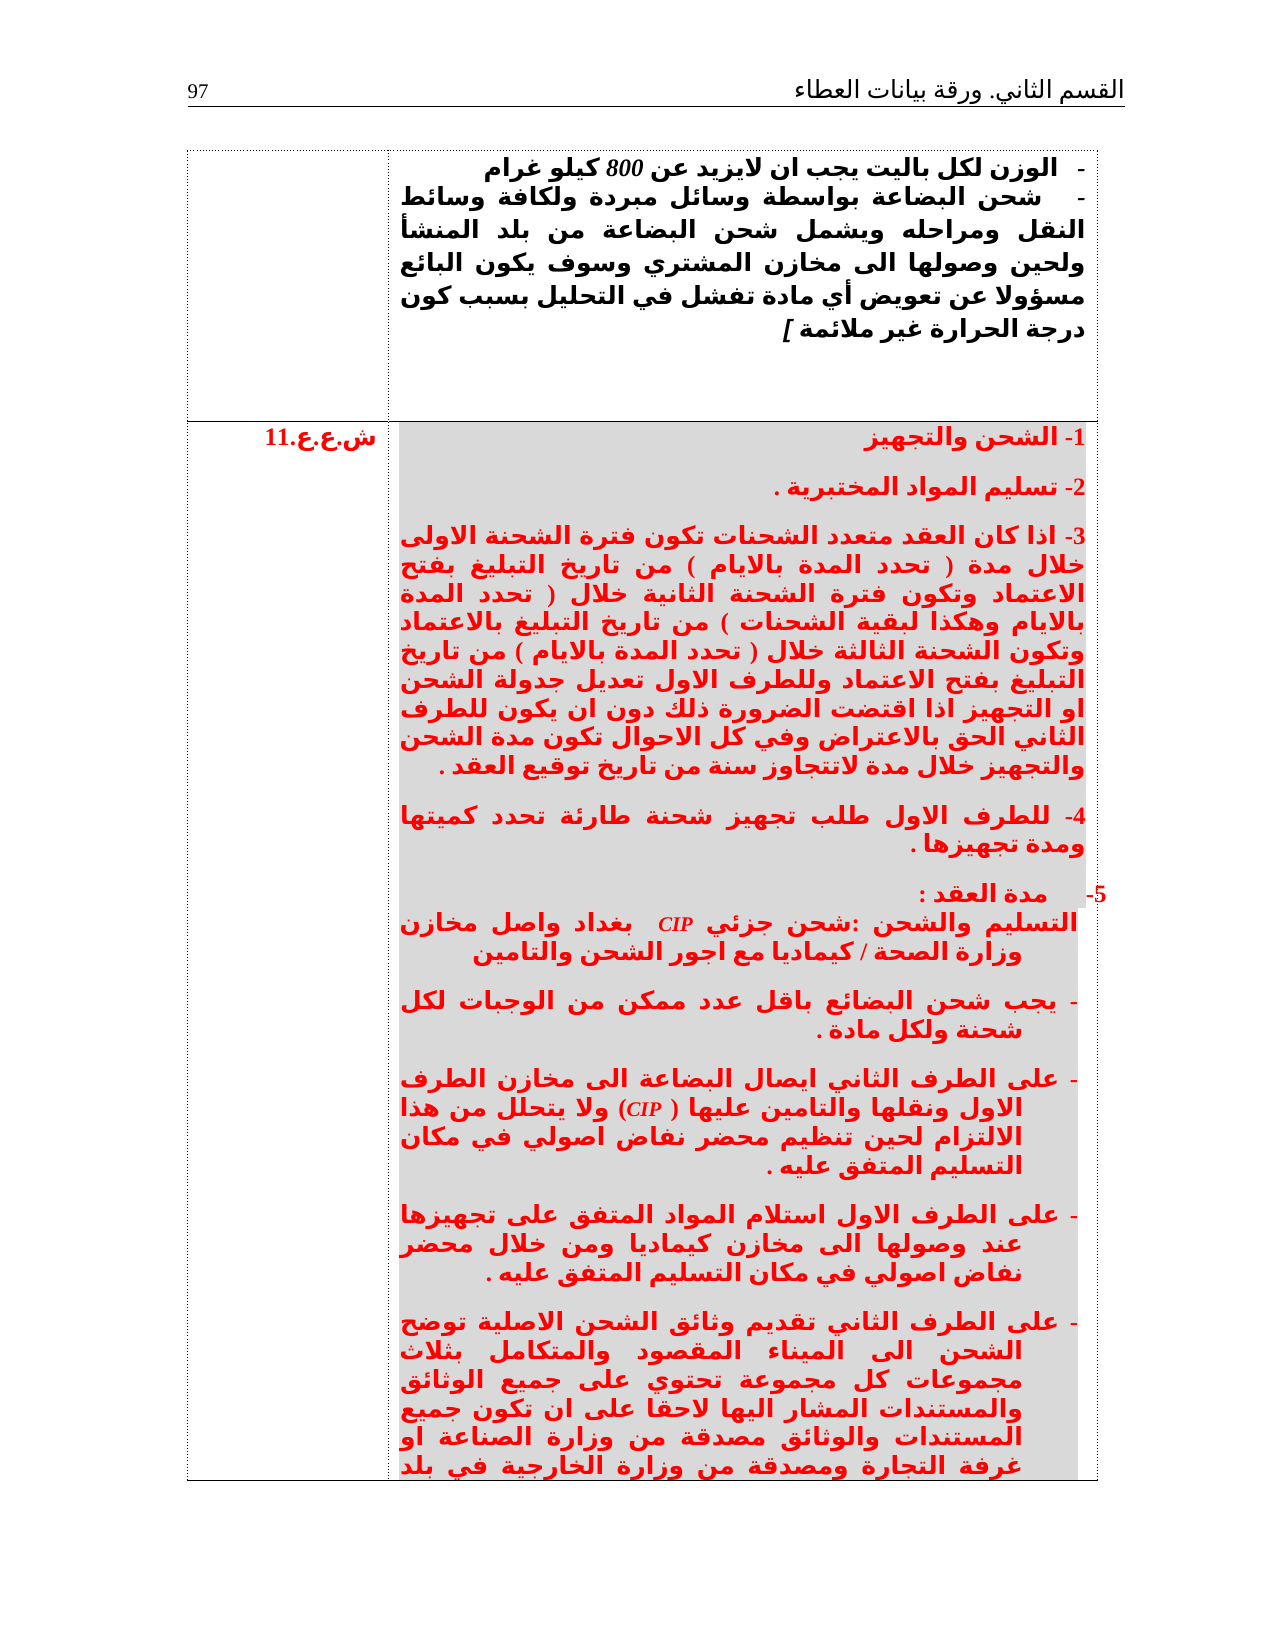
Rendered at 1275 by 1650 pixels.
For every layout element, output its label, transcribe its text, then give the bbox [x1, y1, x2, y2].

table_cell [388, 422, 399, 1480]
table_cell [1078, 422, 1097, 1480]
table_cell [188, 150, 388, 421]
table_cell ش.ع.ع.11 [188, 422, 388, 1480]
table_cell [388, 150, 1097, 421]
